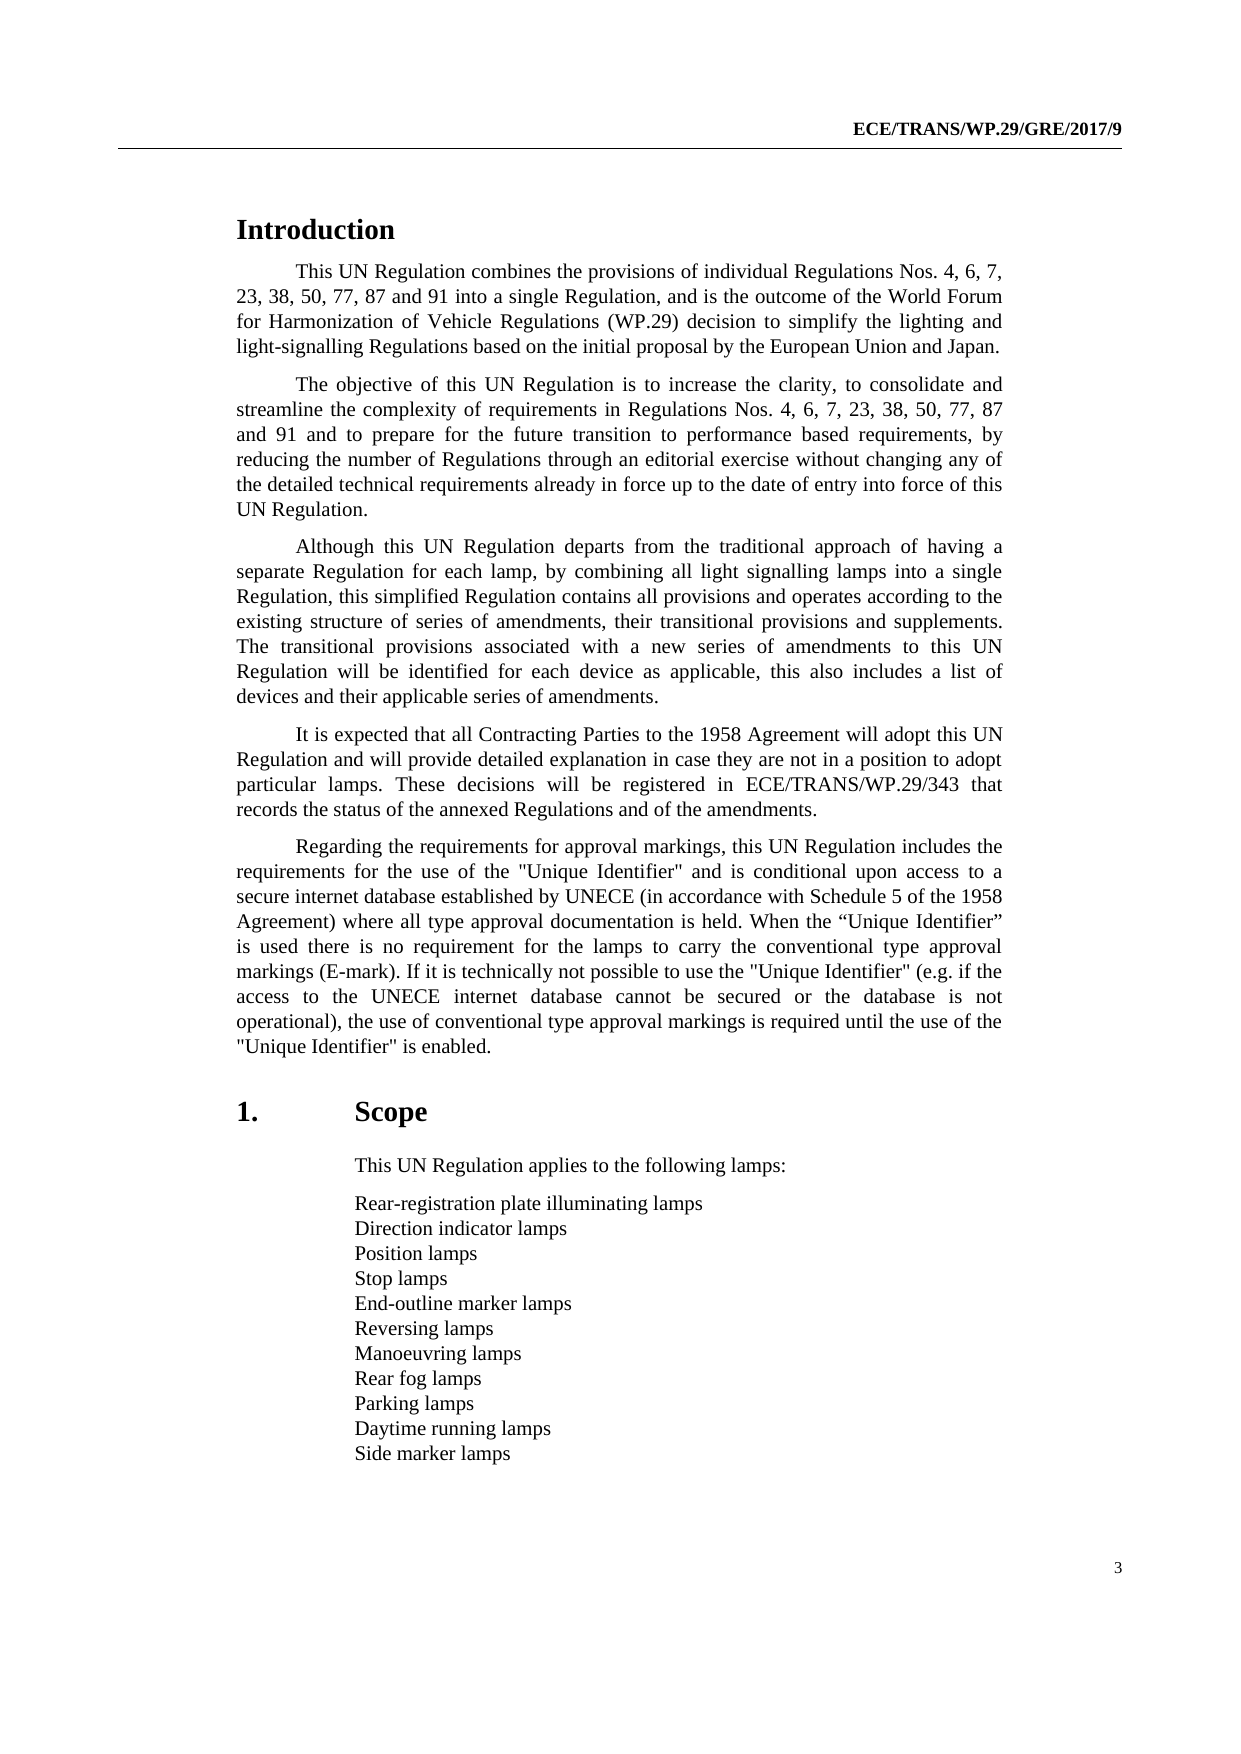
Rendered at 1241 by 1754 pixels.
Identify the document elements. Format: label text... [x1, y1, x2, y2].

text End-outline marker lamps [354, 1290, 1004, 1315]
text Stop lamps [354, 1265, 1004, 1290]
text Parking lamps [354, 1390, 1004, 1415]
text This UN Regulation combines the provisions of individual Regulations Nos. 4, 6, 7, 23, 38, 50, 77, 87 and 91 into a single Regulation, and is the outcome of the World Forum for Harmonization of Vehicle Regulations (WP.29) decision to simplify the lighting and light-signalling Regulations based on the initial proposal by the European Union and Japan. [236, 258, 1004, 358]
text It is expected that all Contracting Parties to the 1958 Agreement will adopt this UN Regulation and will provide detailed explanation in case they are not in a position to adopt particular lamps. These decisions will be registered in ECE/TRANS/WP.29/343 that records the status of the annexed Regulations and of the amendments. [236, 721, 1004, 821]
text Introduction [118, 215, 1004, 246]
text This UN Regulation applies to the following lamps: [354, 1152, 1004, 1177]
text Rear-registration plate illuminating lamps [354, 1190, 1004, 1215]
text Regarding the requirements for approval markings, this UN Regulation includes the requirements for the use of the "Unique Identifier" and is conditional upon access to a secure internet database established by UNECE (in accordance with Schedule 5 of the 1958 Agreement) where all type approval documentation is held. When the “Unique Identifier” is used there is no requirement for the lamps to carry the conventional type approval markings (E-mark). If it is technically not possible to use the "Unique Identifier" (e.g. if the access to the UNECE internet database cannot be secured or the database is not operational), the use of conventional type approval markings is required until the use of the "Unique Identifier" is enabled. [236, 833, 1004, 1058]
text Position lamps [354, 1240, 1004, 1265]
text Rear fog lamps [354, 1365, 1004, 1390]
text Daytime running lamps [354, 1415, 1004, 1440]
text Although this UN Regulation departs from the traditional approach of having a separate Regulation for each lamp, by combining all light signalling lamps into a single Regulation, this simplified Regulation contains all provisions and operates according to the existing structure of series of amendments, their transitional provisions and supplements. The transitional provisions associated with a new series of amendments to this UN Regulation will be identified for each device as applicable, this also includes a list of devices and their applicable series of amendments. [236, 533, 1004, 708]
text 1. Scope [118, 1096, 1004, 1127]
text Side marker lamps [354, 1440, 1004, 1465]
text Reversing lamps [354, 1315, 1004, 1340]
text The objective of this UN Regulation is to increase the clarity, to consolidate and streamline the complexity of requirements in Regulations Nos. 4, 6, 7, 23, 38, 50, 77, 87 and 91 and to prepare for the future transition to performance based requirements, by reducing the number of Regulations through an editorial exercise without changing any of the detailed technical requirements already in force up to the date of entry into force of this UN Regulation. [236, 371, 1004, 521]
text Direction indicator lamps [354, 1215, 1004, 1240]
text Manoeuvring lamps [354, 1340, 1004, 1365]
